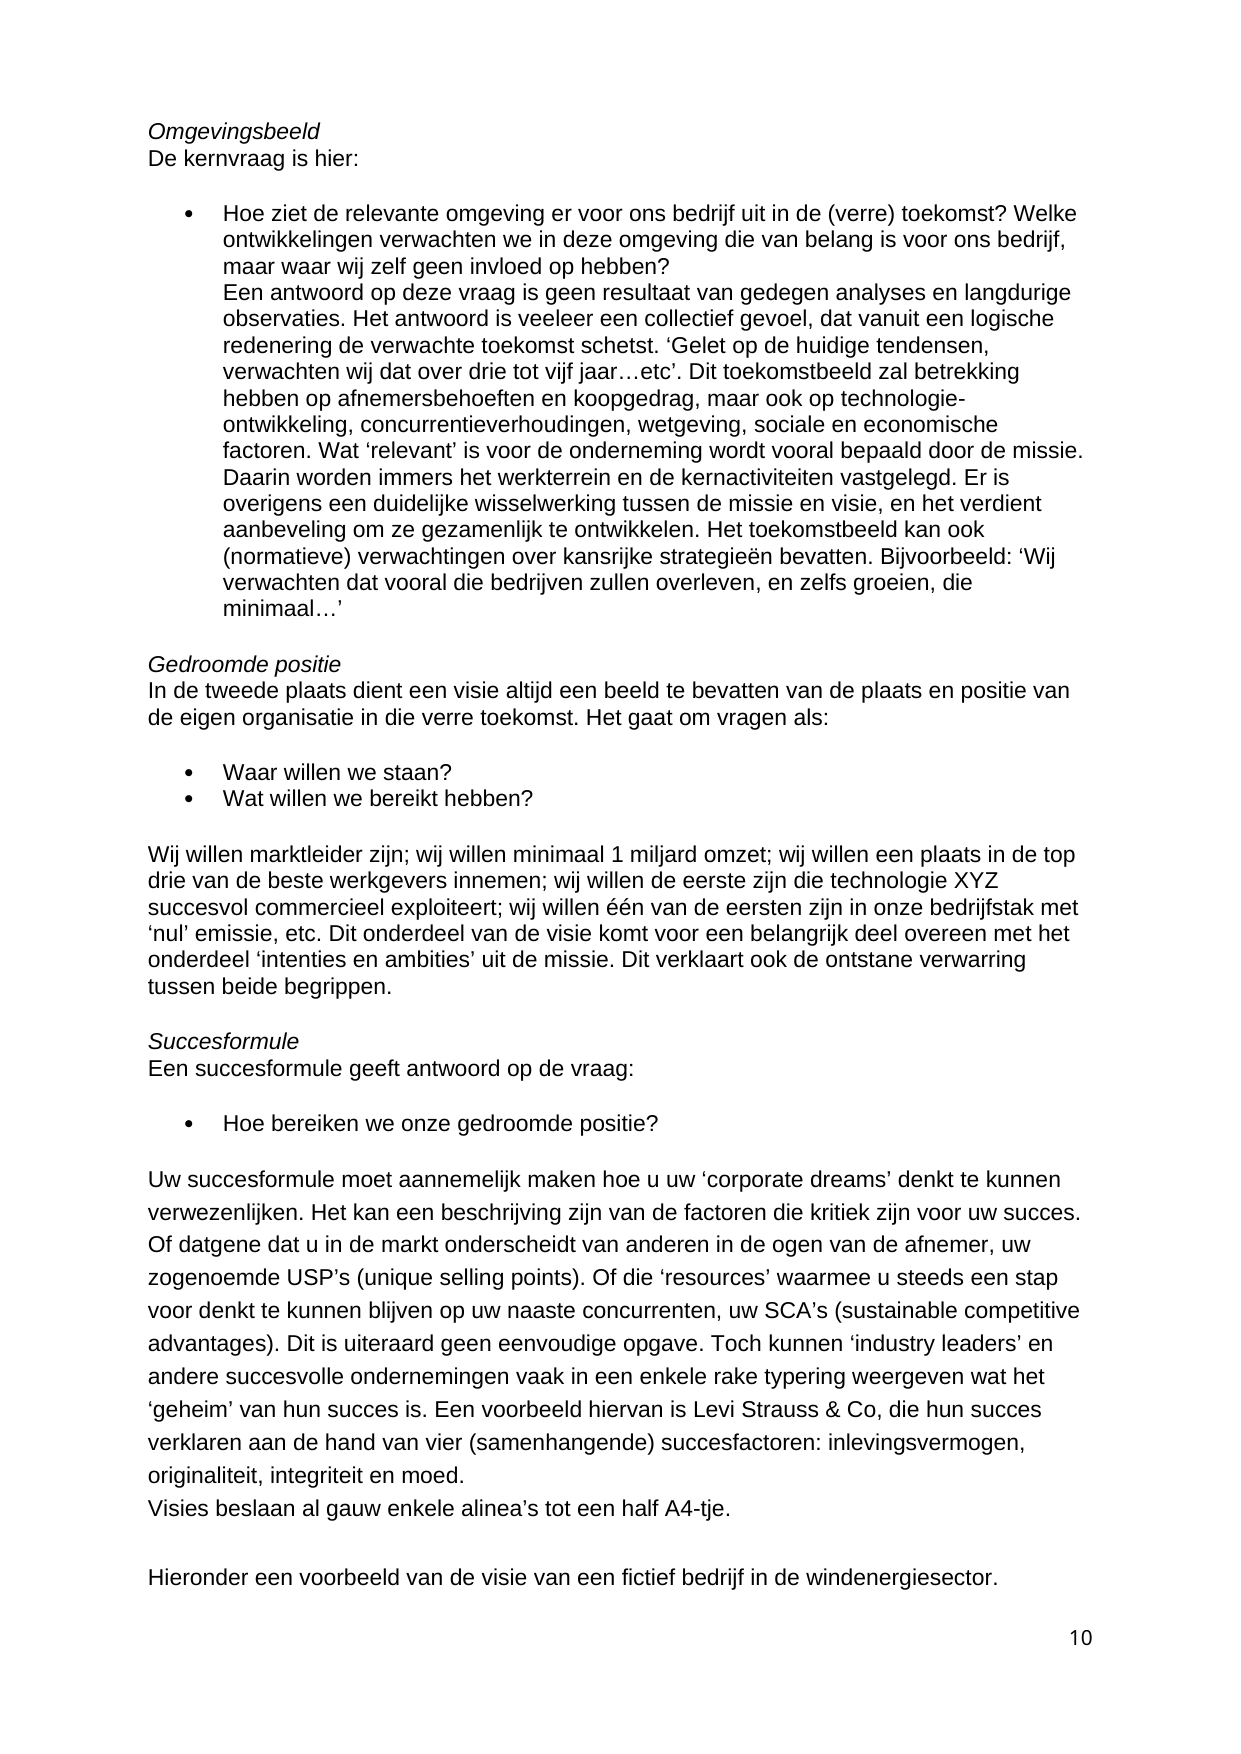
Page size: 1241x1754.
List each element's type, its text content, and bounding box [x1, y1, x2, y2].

text Gedroomde positie In de tweede plaats dient een visie altijd een beeld te bevatten van de plaats en positie van de eigen organisatie in die verre toekomst. Het gaat om vragen als: [148, 651, 1092, 730]
text Wij willen marktleider zijn; wij willen minimaal 1 miljard omzet; wij willen een plaats in de top drie van de beste werkgevers innemen; wij willen de eerste zijn die technologie XYZ succesvol commercieel exploiteert; wij willen één van de eersten zijn in onze bedrijfstak met ‘nul’ emissie, etc. Dit onderdeel van de visie komt voor een belangrijk deel overeen met het onderdeel ‘intenties en ambities’ uit de missie. Dit verklaart ook de ontstane verwarring tussen beide begrippen. [148, 841, 1092, 999]
text Succesformule Een succesformule geeft antwoord op de vraag: [148, 1028, 1092, 1081]
text Omgevingsbeeld De kernvraag is hier: [148, 118, 1092, 171]
list Waar willen we staan? [185, 759, 1092, 785]
list Hoe ziet de relevante omgeving er voor ons bedrijf uit in de (verre) toekomst? Welke ontwikkelingen verwachten we in deze omgeving die van belang is voor ons bedrijf, maar waar wij zelf geen invloed op hebben? Een antwoord op deze vraag is geen resultaat van gedegen analyses en langdurige observaties. Het antwoord is veeleer een collectief gevoel, dat vanuit een logische redenering de verwachte toekomst schetst. ‘Gelet op de huidige tendensen, verwachten wij dat over drie tot vijf jaar…etc’. Dit toekomstbeeld zal betrekking hebben op afnemersbehoeften en koopgedrag, maar ook op technologie- ontwikkeling, concurrentieverhoudingen, wetgeving, sociale en economische factoren. Wat ‘relevant’ is voor de onderneming wordt vooral bepaald door de missie. Daarin worden immers het werkterrein en de kernactiviteiten vastgelegd. Er is overigens een duidelijke wisselwerking tussen de missie en visie, en het verdient aanbeveling om ze gezamenlijk te ontwikkelen. Het toekomstbeeld kan ook (normatieve) verwachtingen over kansrijke strategieën bevatten. Bijvoorbeeld: ‘Wij verwachten dat vooral die bedrijven zullen overleven, en zelfs groeien, die minimaal…’ [185, 200, 1092, 622]
list Wat willen we bereikt hebben? [185, 785, 1092, 812]
text Visies beslaan al gauw enkele alinea’s tot een half A4-tje. [148, 1495, 1092, 1557]
text Uw succesformule moet aannemelijk maken hoe u uw ‘corporate dreams’ denkt te kunnen verwezenlijken. Het kan een beschrijving zijn van de factoren die kritiek zijn voor uw succes. Of datgene dat u in de markt onderscheidt van anderen in de ogen van de afnemer, uw zogenoemde USP’s (unique selling points). Of die ‘resources’ waarmee u steeds een stap voor denkt te kunnen blijven op uw naaste concurrenten, uw SCA’s (sustainable competitive advantages). Dit is uiteraard geen eenvoudige opgave. Toch kunnen ‘industry leaders’ en andere succesvolle ondernemingen vaak in een enkele rake typering weergeven wat het ‘geheim’ van hun succes is. Een voorbeeld hiervan is Levi Strauss & Co, die hun succes verklaren aan de hand van vier (samenhangende) succesfactoren: inlevingsvermogen, originaliteit, integriteit en moed. [148, 1166, 1092, 1488]
text Hieronder een voorbeeld van de visie van een fictief bedrijf in de windenergiesector. [148, 1564, 1092, 1590]
list Hoe bereiken we onze gedroomde positie? [185, 1110, 1092, 1136]
